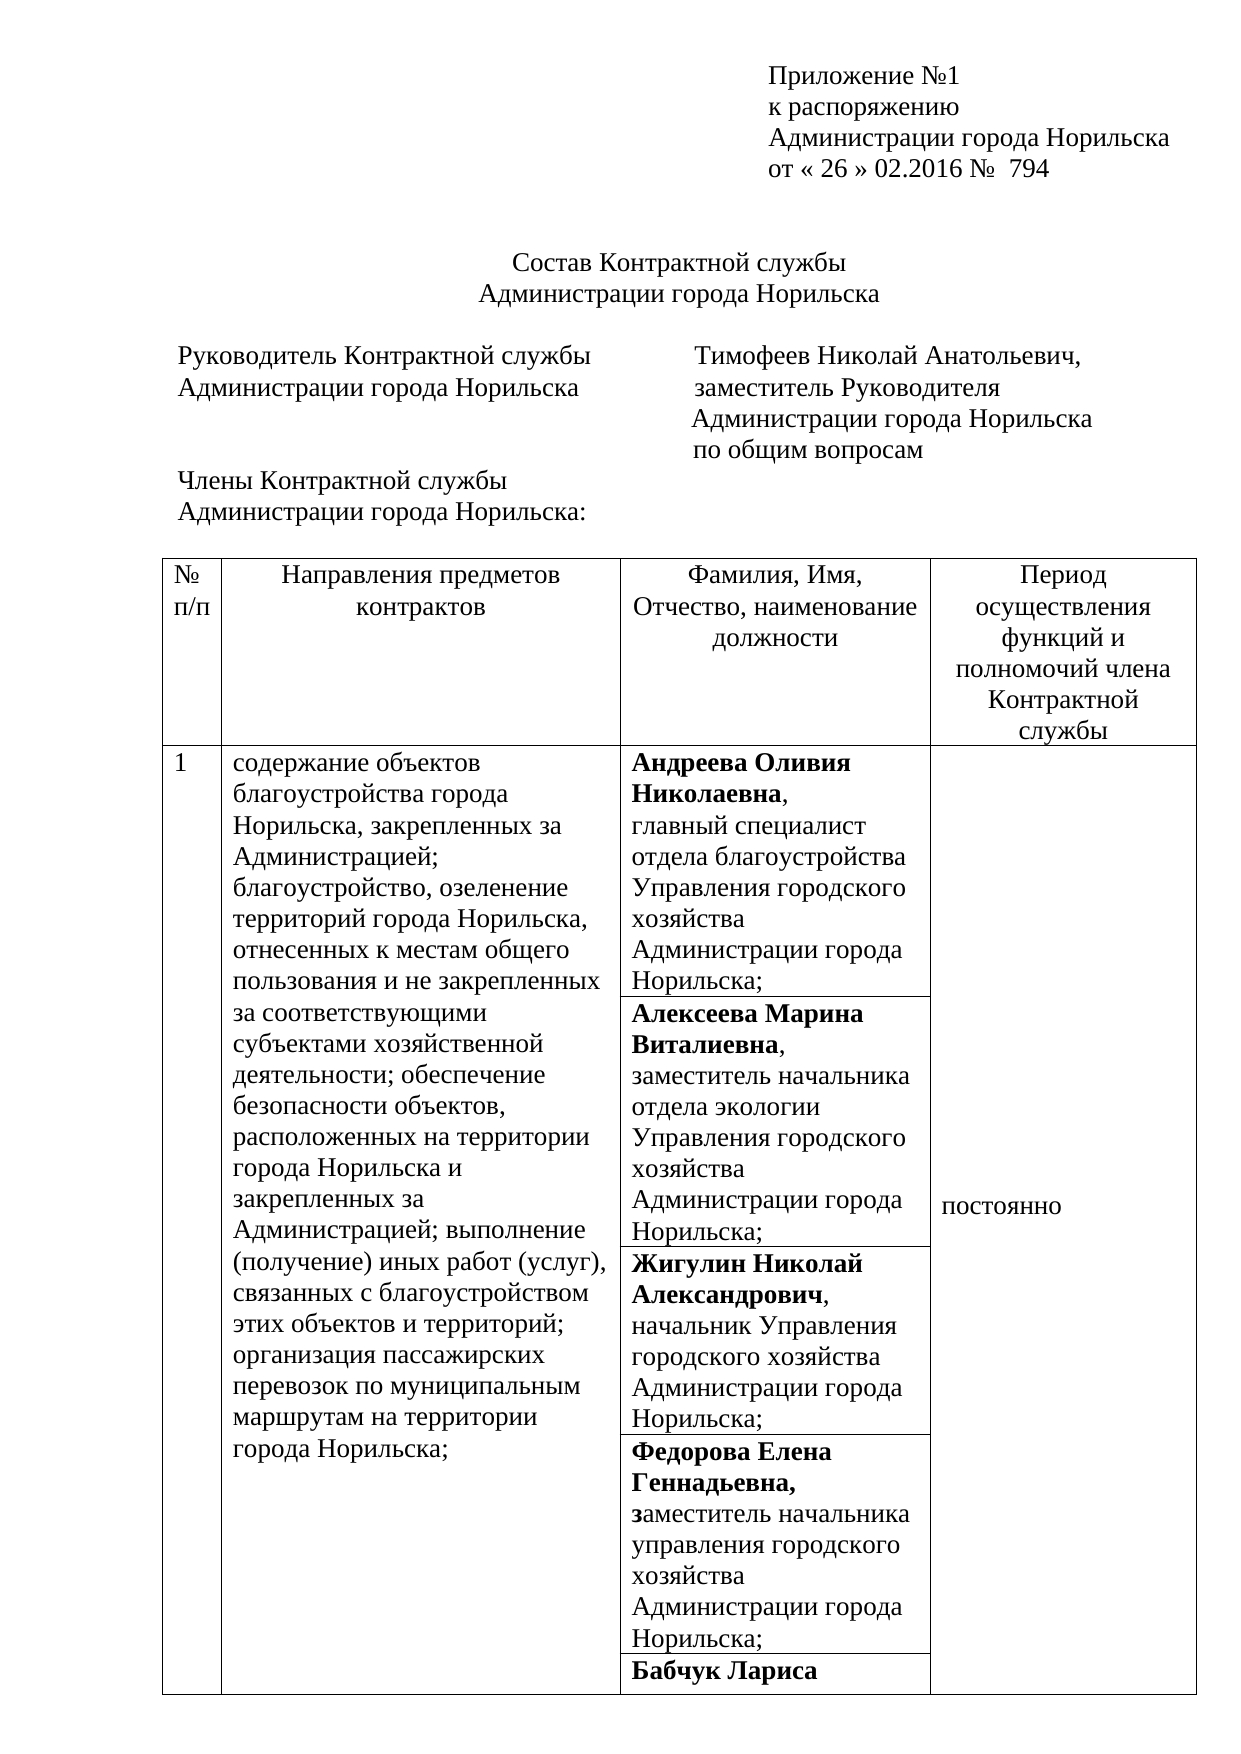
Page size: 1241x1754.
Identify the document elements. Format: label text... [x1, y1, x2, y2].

text Администрации города Норильска заместитель Руководителя [177, 371, 1181, 402]
table_header Фамилия, Имя, Отчество, наименование должности [621, 559, 930, 745]
table_cell 1 [163, 746, 221, 1694]
text Приложение №1 [768, 59, 1181, 90]
text Состав Контрактной службы [177, 246, 1181, 277]
table_cell Федорова Елена Геннадьевна, заместитель начальника управления городского хозяйства Администрации города Норильска; [621, 1435, 930, 1653]
text от « 26 » 02.2016 № 794 [768, 153, 1181, 184]
text Администрации города Норильска [177, 402, 1181, 433]
text к распоряжению [768, 90, 1181, 121]
text Администрации города Норильска [768, 121, 1181, 153]
text Администрации города Норильска: [177, 495, 1181, 526]
text Члены Контрактной службы [177, 464, 1181, 495]
table_cell Андреева Оливия Николаевна, главный специалист отдела благоустройства Управления городского хозяйства Администрации города Норильска; [621, 746, 930, 996]
table_cell постоянно [931, 746, 1196, 1694]
text Руководитель Контрактной службы Тимофеев Николай Анатольевич, [177, 339, 1181, 371]
table_header Период осуществления функций и полномочий члена Контрактной службы [931, 559, 1196, 745]
table_cell Алексеева Марина Виталиевна, заместитель начальника отдела экологии Управления городского хозяйства Администрации города Норильска; [621, 997, 930, 1246]
text по общим вопросам [177, 433, 1181, 464]
table_cell содержание объектов благоустройства города Норильска, закрепленных за Администрацией; благоустройство, озеленение территорий города Норильска, отнесенных к местам общего пользования и не закрепленных за соответствующими субъектами хозяйственной деятельности; обеспечение безопасности объектов, расположенных на территории города Норильска и закрепленных за Администрацией; выполнение (получение) иных работ (услуг), связанных с благоустройством этих объектов и территорий; организация пассажирских перевозок по муниципальным маршрутам на территории города Норильска; [222, 746, 620, 1694]
table_header Направления предметов контрактов [222, 559, 620, 745]
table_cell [621, 1654, 930, 1694]
text Администрации города Норильска [177, 277, 1181, 308]
table_cell Жигулин Николай Александрович, начальник Управления городского хозяйства Администрации города Норильска; [621, 1247, 930, 1434]
table_header № п/п [163, 559, 221, 745]
